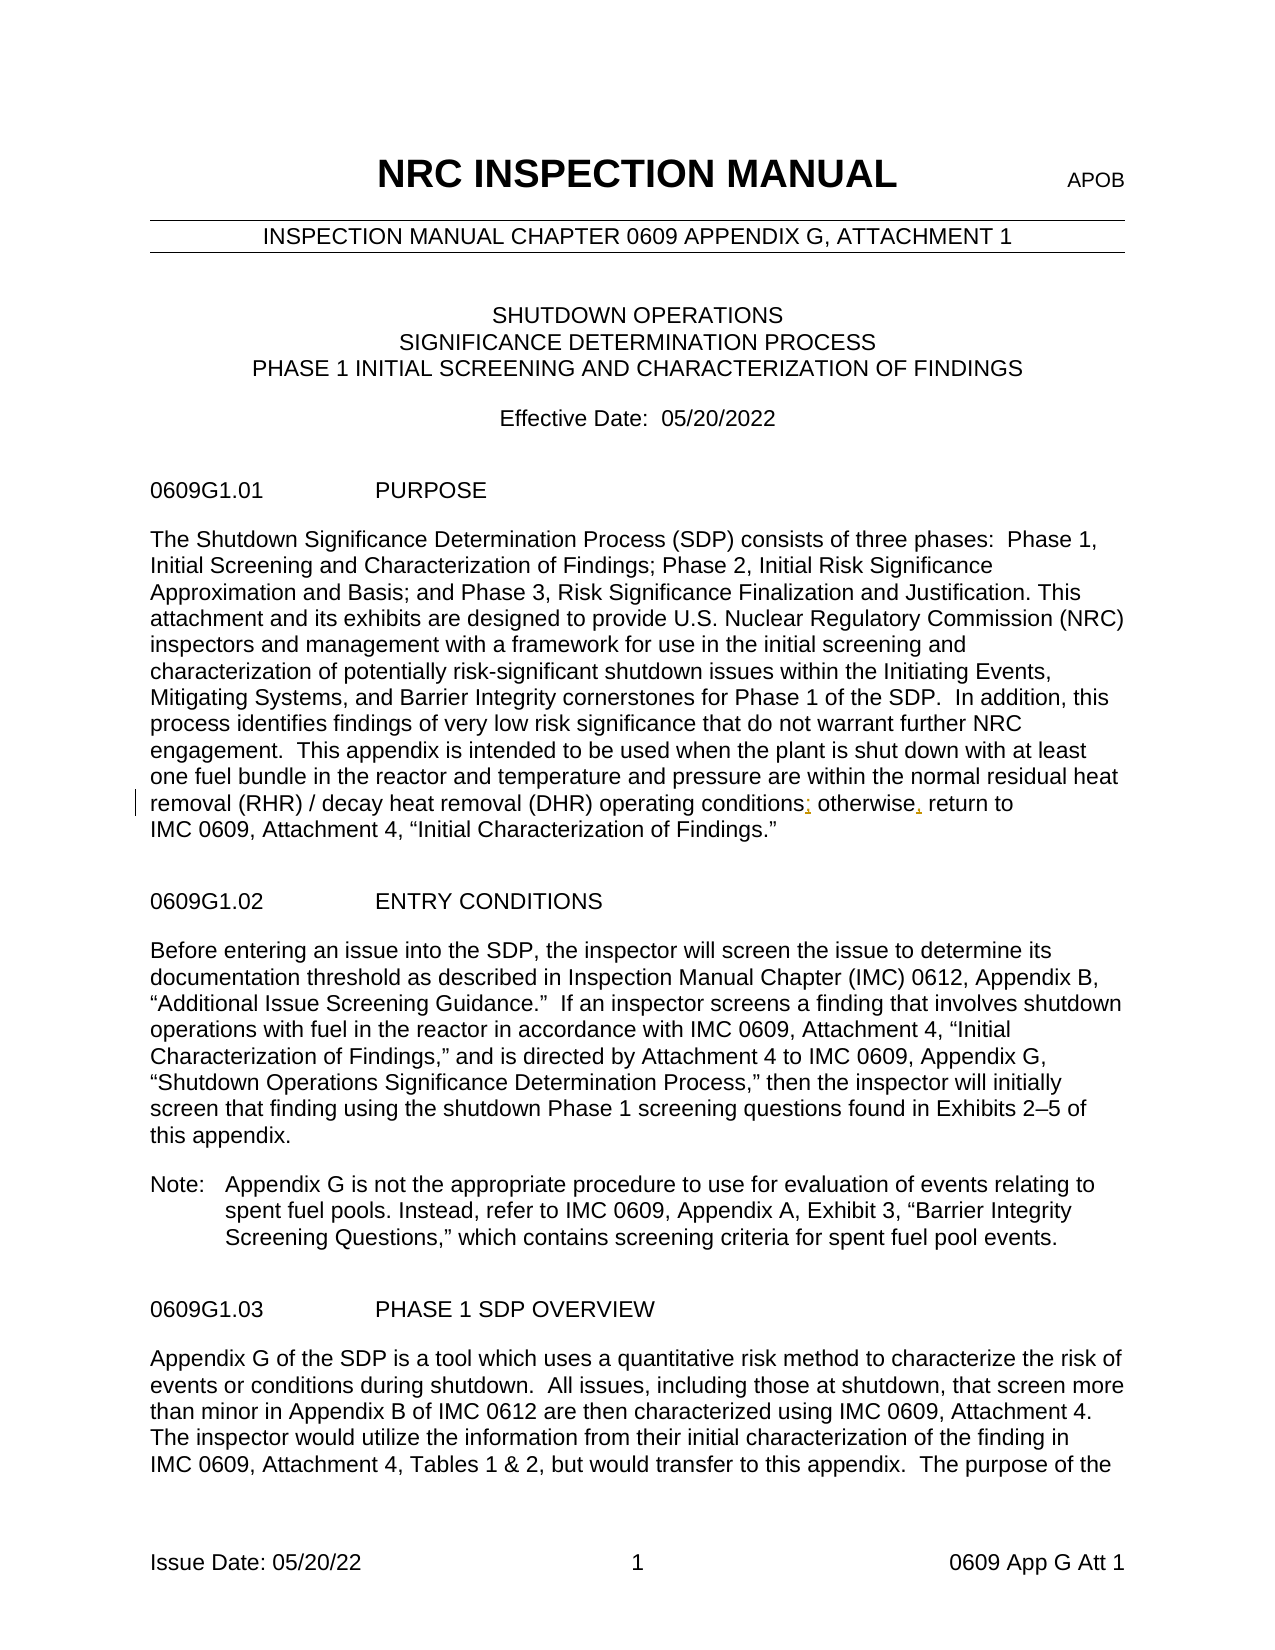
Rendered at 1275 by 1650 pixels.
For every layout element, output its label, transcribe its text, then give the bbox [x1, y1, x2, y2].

subtitle 0609G1.02 ENTRY CONDITIONS [150, 888, 1125, 914]
text Note: Appendix G is not the appropriate procedure to use for evaluation of events relating to spent fuel pools. Instead, refer to IMC 0609, Appendix A, Exhibit 3, “Barrier Integrity Screening Questions,” which contains screening criteria for spent fuel pool events. [150, 1171, 1125, 1250]
title SHUTDOWN OPERATIONS SIGNIFICANCE DETERMINATION PROCESS PHASE 1 INITIAL SCREENING AND CHARACTERIZATION OF FINDINGS [150, 302, 1125, 382]
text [150, 1345, 1125, 1477]
subtitle 0609G1.01 PURPOSE [150, 477, 1125, 503]
text Effective Date: 05/20/2022 [150, 404, 1125, 431]
text The Shutdown Significance Determination Process (SDP) consists of three phases: Phase 1, Initial Screening and Characterization of Findings; Phase 2, Initial Risk Significance Approximation and Basis; and Phase 3, Risk Significance Finalization and Justification. This attachment and its exhibits are designed to provide U.S. Nuclear Regulatory Commission (NRC) inspectors and management with a framework for use in the initial screening and characterization of potentially risk-significant shutdown issues within the Initiating Events, Mitigating Systems, and Barrier Integrity cornerstones for Phase 1 of the SDP. In addition, this process identifies findings of very low risk significance that do not warrant further NRC engagement. This appendix is intended to be used when the plant is shut down with at least one fuel bundle in the reactor and temperature and pressure are within the normal residual heat removal (RHR) / decay heat removal (DHR) operating conditions otherwise return to IMC 0609, Attachment 4, “Initial Characterization of Findings.” [150, 526, 1125, 842]
text Before entering an issue into the SDP, the inspector will screen the issue to determine its documentation threshold as described in Inspection Manual Chapter (IMC) 0612, Appendix B, “Additional Issue Screening Guidance.” If an inspector screens a finding that involves shutdown operations with fuel in the reactor in accordance with IMC 0609, Attachment 4, “Initial Characterization of Findings,” and is directed by Attachment 4 to IMC 0609, Appendix G, “Shutdown Operations Significance Determination Process,” then the inspector will initially screen that finding using the shutdown Phase 1 screening questions found in Exhibits 2–5 of this appendix. [150, 937, 1125, 1148]
text INSPECTION MANUAL CHAPTER 0609 APPENDIX G, ATTACHMENT 1 [150, 221, 1125, 252]
subtitle 0609G1.03 PHASE 1 SDP OVERVIEW [150, 1296, 1125, 1322]
text NRC INSPECTION MANUAL APOB [150, 150, 1125, 196]
